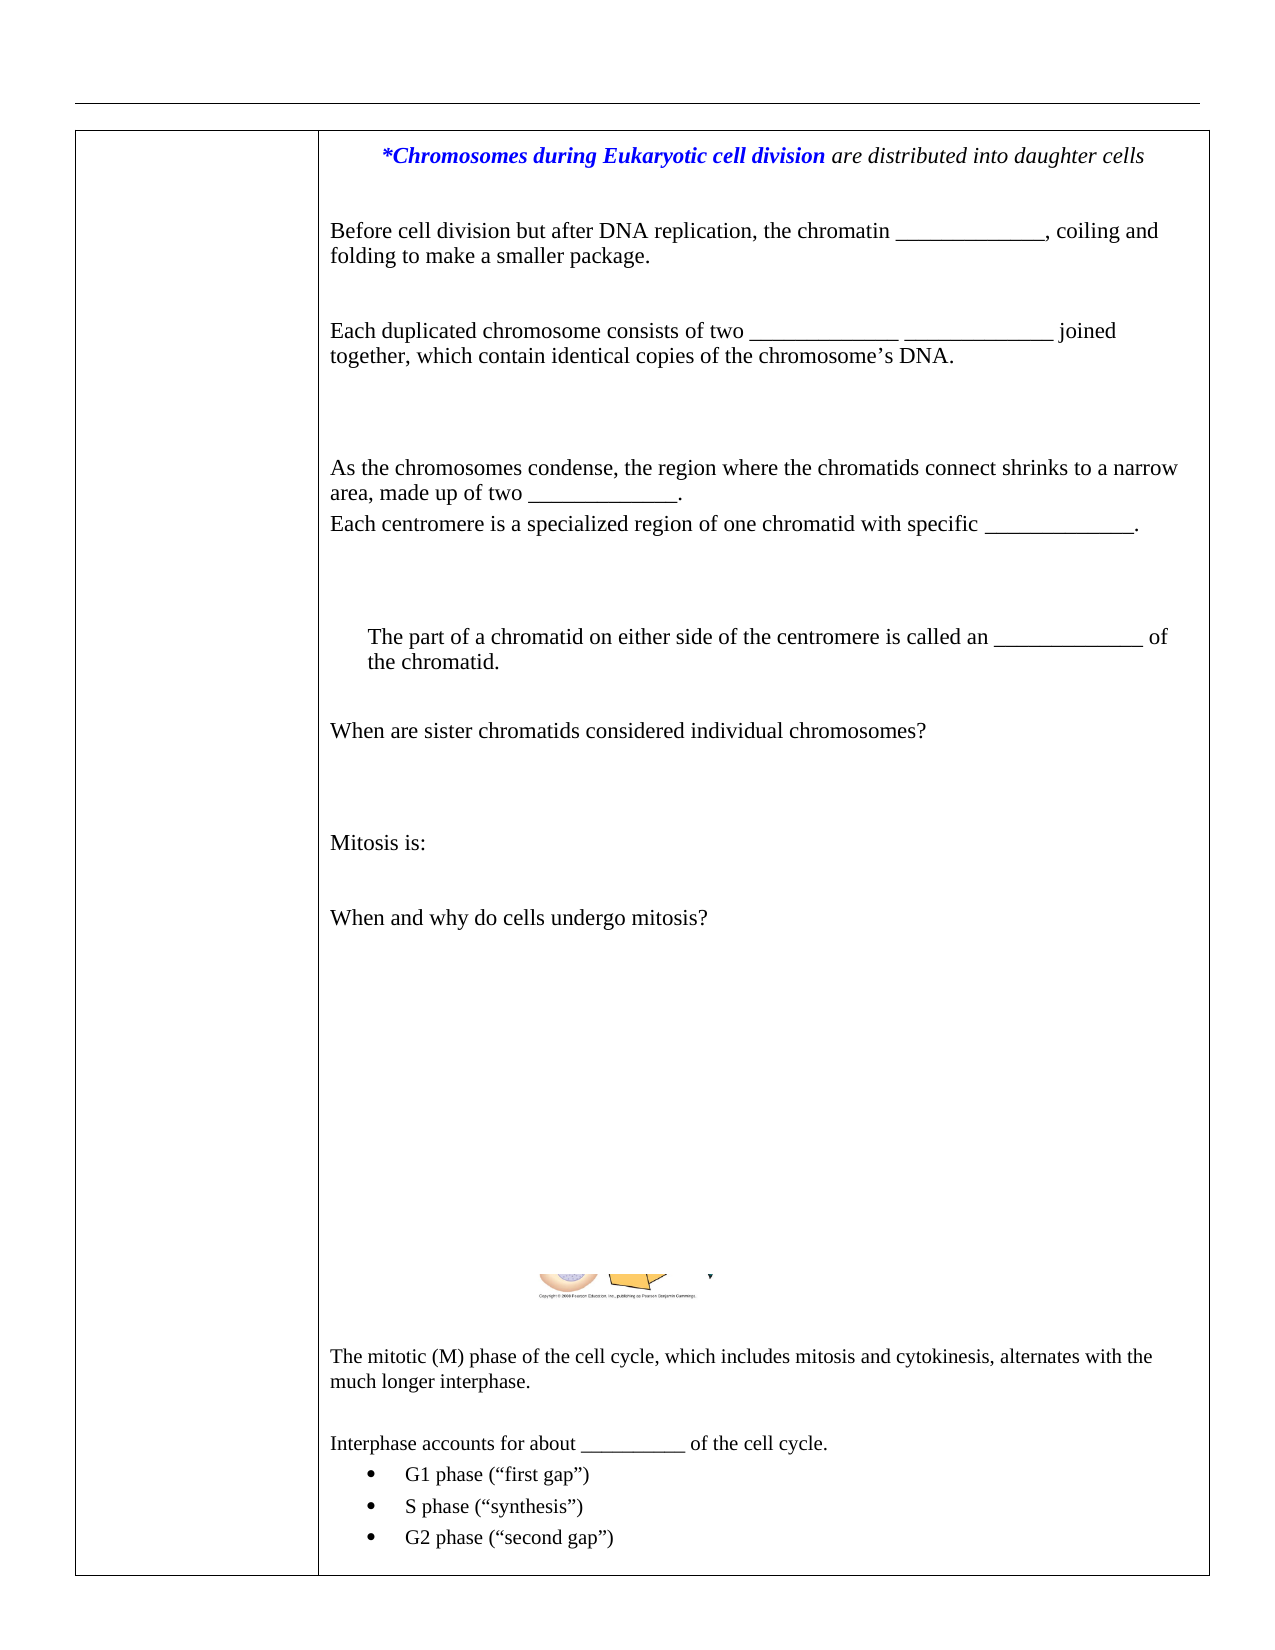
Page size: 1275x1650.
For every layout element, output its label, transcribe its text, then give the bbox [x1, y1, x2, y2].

picture [537, 1274, 991, 1301]
table_cell *Chromosomes during Eukaryotic cell division are distributed into daughter cells Before cell division but after DNA replication, the chromatin _____________, coiling and folding to make a smaller package. Each duplicated chromosome consists of two _____________ _____________ joined together, which contain identical copies of the chromosome’s DNA. As the chromosomes condense, the region where the chromatids connect shrinks to a narrow area, made up of two _____________. Each centromere is a specialized region of one chromatid with specific _____________. The part of a chromatid on either side of the centromere is called an _____________ of the chromatid. When are sister chromatids considered individual chromosomes? Mitosis is: When and why do cells undergo mitosis? The mitotic (M) phase of the cell cycle, which includes mitosis and cytokinesis, alternates with the much longer interphase. Interphase accounts for about __________ of the cell cycle. G1 phase (“first gap”) S phase (“synthesis”) G2 phase (“second gap”) [319, 131, 1209, 1575]
table_cell [76, 131, 318, 1575]
